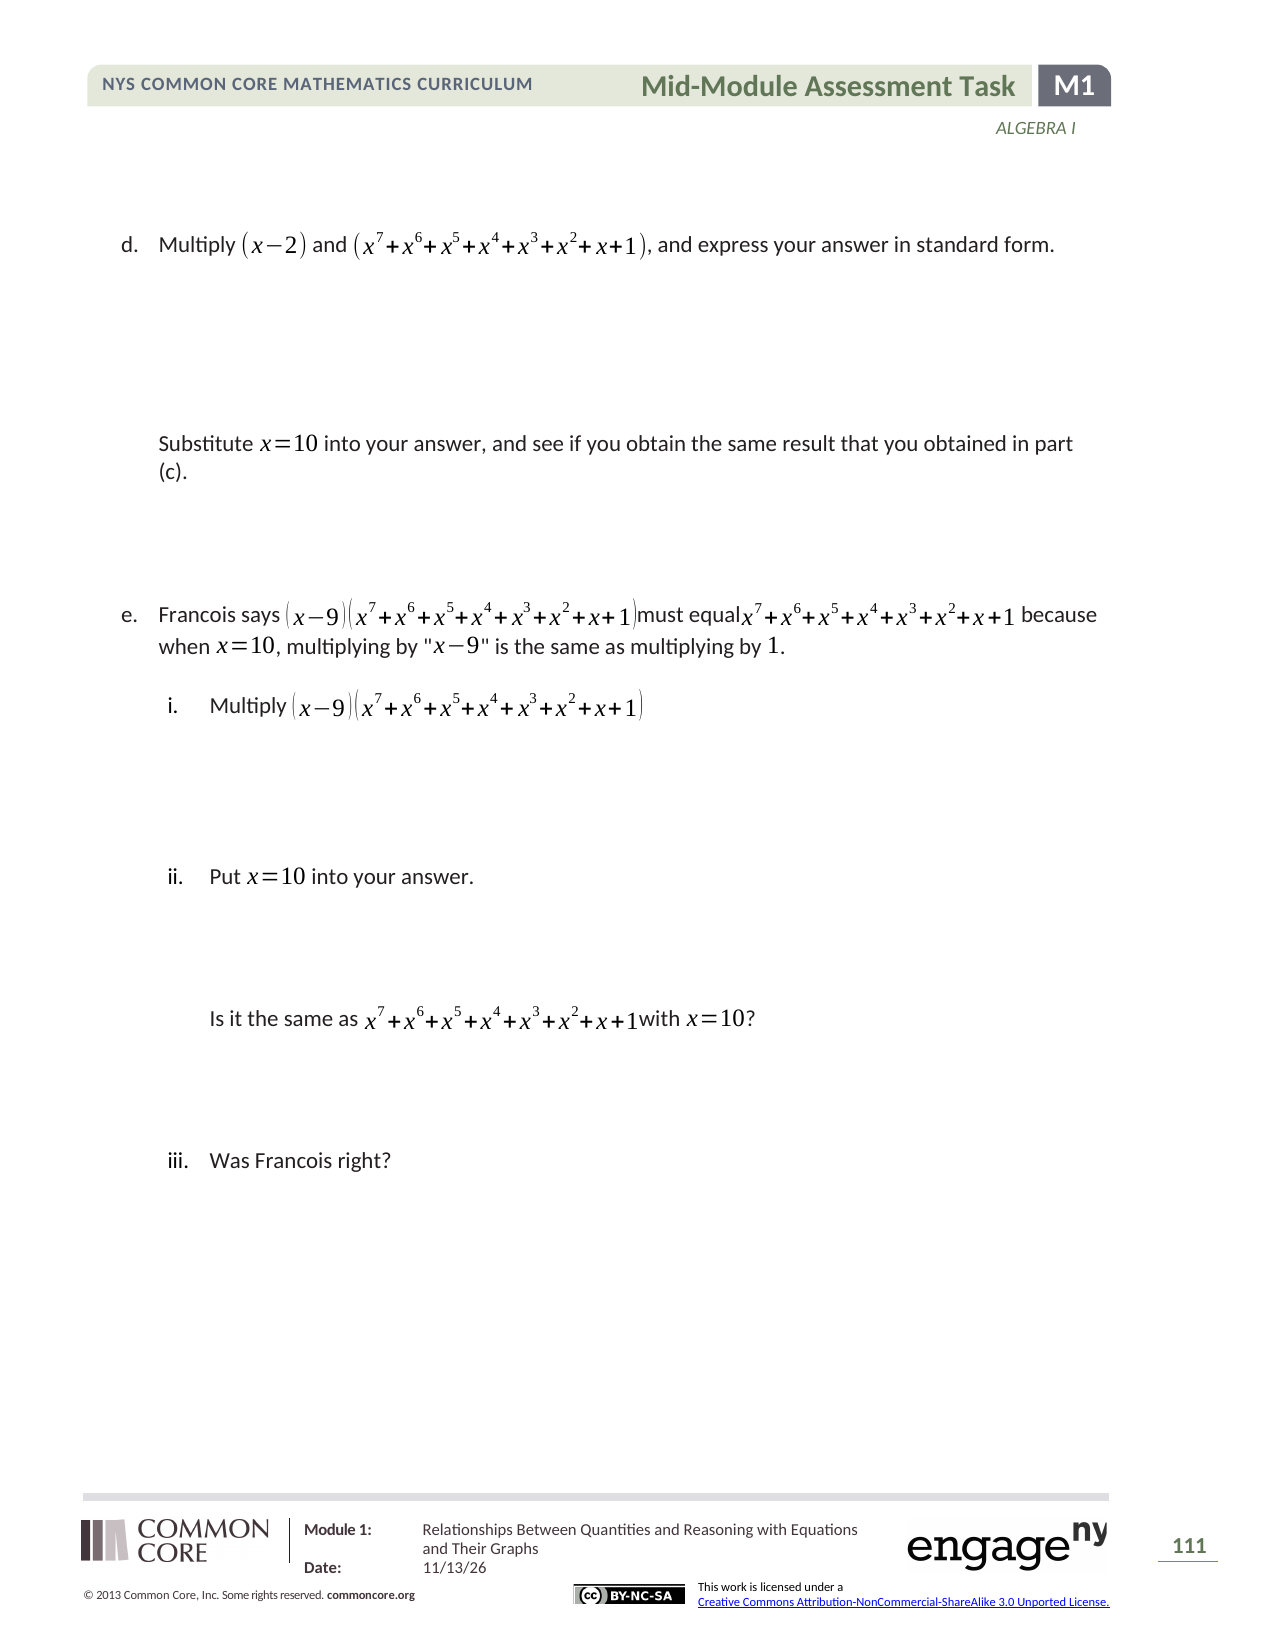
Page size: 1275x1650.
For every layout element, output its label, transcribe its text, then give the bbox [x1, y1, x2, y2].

list Is it the same as with ? [209, 1003, 1108, 1034]
list Multiply and , and express your answer in standard form. [121, 228, 1108, 261]
list Was Francois right? [167, 1146, 1108, 1174]
picture [81, 1517, 269, 1562]
list Put into your answer. [167, 862, 1108, 891]
list Multiply [167, 688, 1108, 722]
picture [572, 1584, 685, 1604]
list Francois says must equal because when , multiplying by "" is the same as multiplying by . [121, 597, 1108, 660]
picture [906, 1518, 1107, 1573]
list Substitute into your answer, and see if you obtain the same result that you obtained in part (c). [158, 429, 1108, 485]
